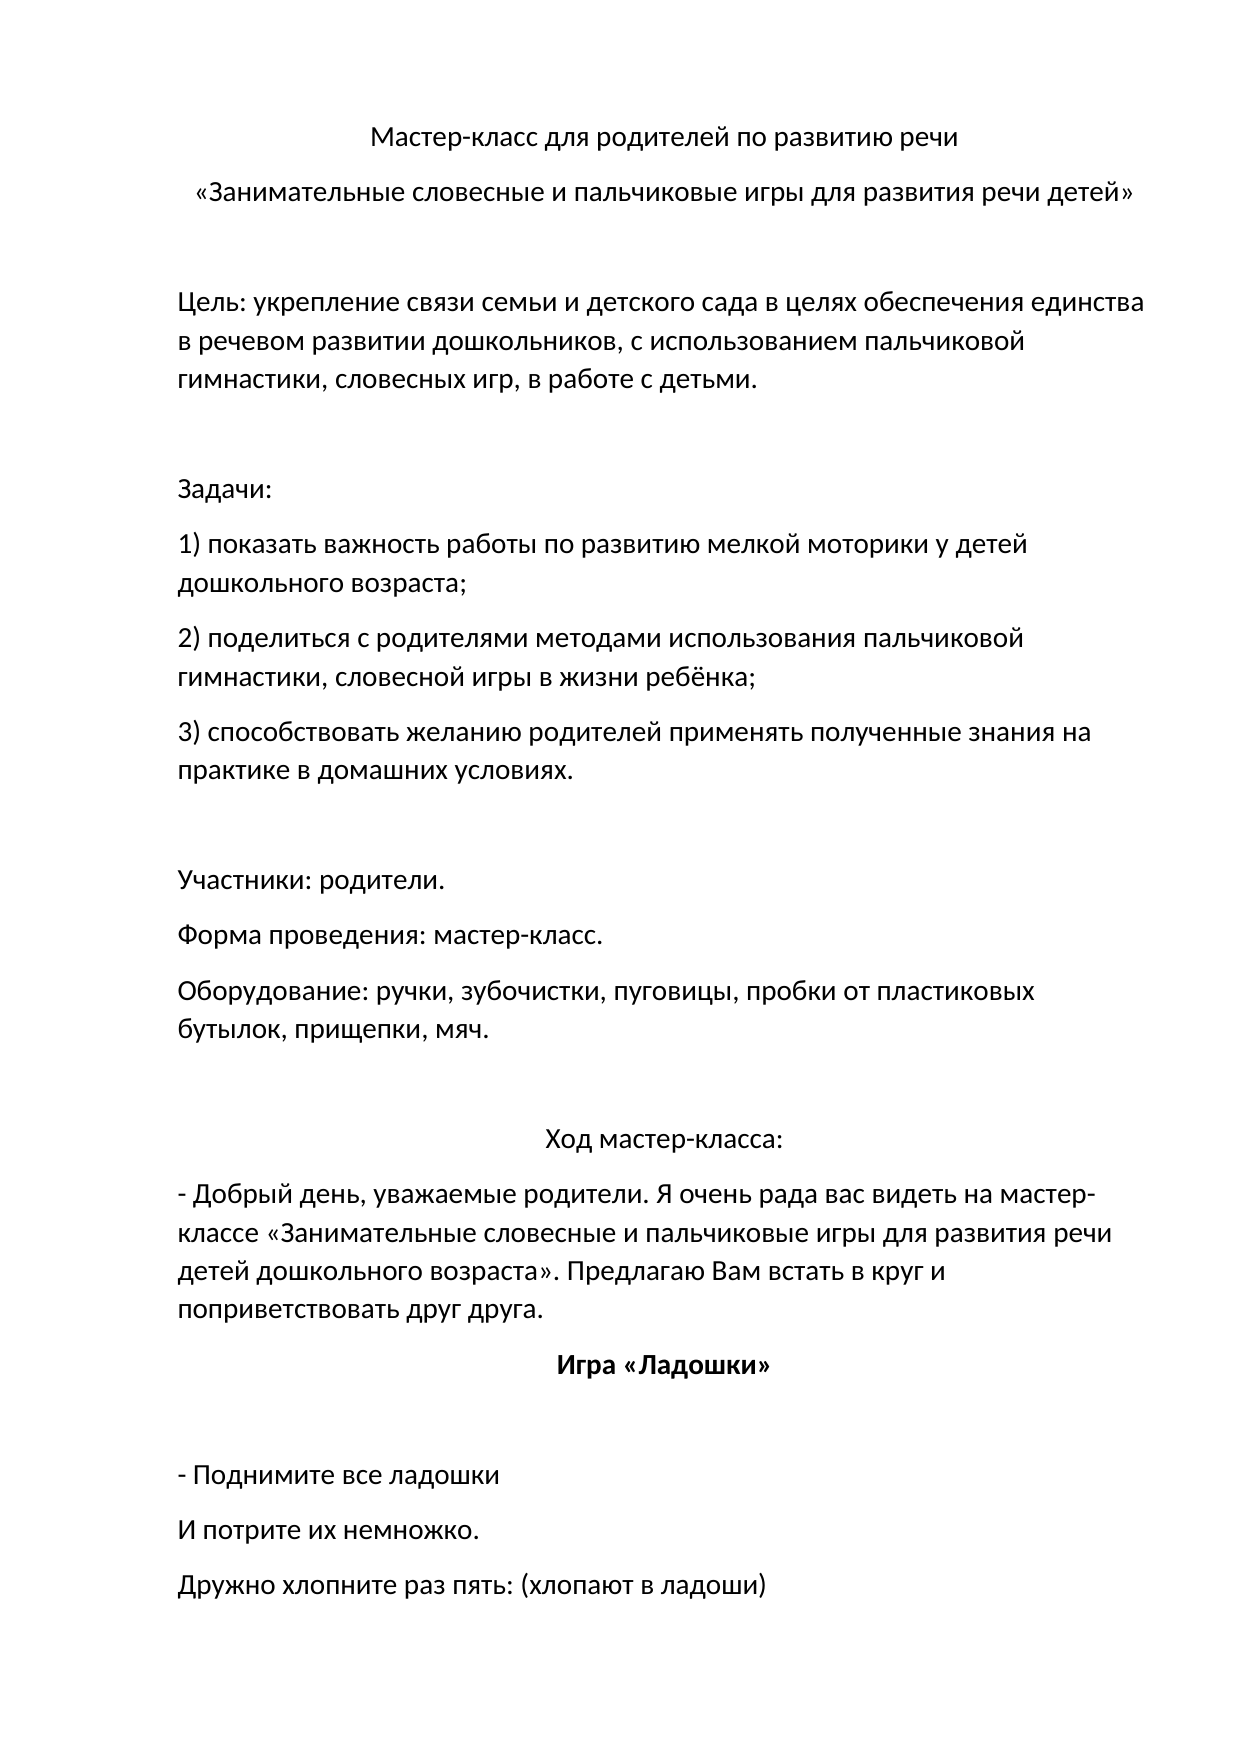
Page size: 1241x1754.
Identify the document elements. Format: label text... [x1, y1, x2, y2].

text И потрите их немножко. [177, 1511, 1152, 1547]
text 3) способствовать желанию родителей применять полученные знания на практике в домашних условиях. [177, 713, 1152, 787]
text Форма проведения: мастер-класс. [177, 916, 1152, 952]
text 2) поделиться с родителями методами использования пальчиковой гимнастики, словесной игры в жизни ребёнка; [177, 619, 1152, 693]
text Дружно хлопните раз пять: (хлопают в ладоши) [177, 1566, 1152, 1602]
text Цель: укрепление связи семьи и детского сада в целях обеспечения единства в речевом развитии дошкольников, с использованием пальчиковой гимнастики, словесных игр, в работе с детьми. [177, 283, 1152, 396]
text - Добрый день, уважаемые родители. Я очень рада вас видеть на мастер-классе «Занимательные словесные и пальчиковые игры для развития речи детей дошкольного возраста». Предлагаю Вам встать в круг и поприветствовать друг друга. [177, 1175, 1152, 1326]
text «Занимательные словесные и пальчиковые игры для развития речи детей» [177, 173, 1152, 209]
text Игра «Ладошки» [177, 1346, 1152, 1381]
text Мастер-класс для родителей по развитию речи [177, 118, 1152, 154]
text Участники: родители. [177, 861, 1152, 897]
text - Поднимите все ладошки [177, 1456, 1152, 1492]
text Задачи: [177, 471, 1152, 506]
text Ход мастер-класса: [177, 1120, 1152, 1156]
text 1) показать важность работы по развитию мелкой моторики у детей дошкольного возраста; [177, 526, 1152, 600]
text Оборудование: ручки, зубочистки, пуговицы, пробки от пластиковых бутылок, прищепки, мяч. [177, 972, 1152, 1046]
